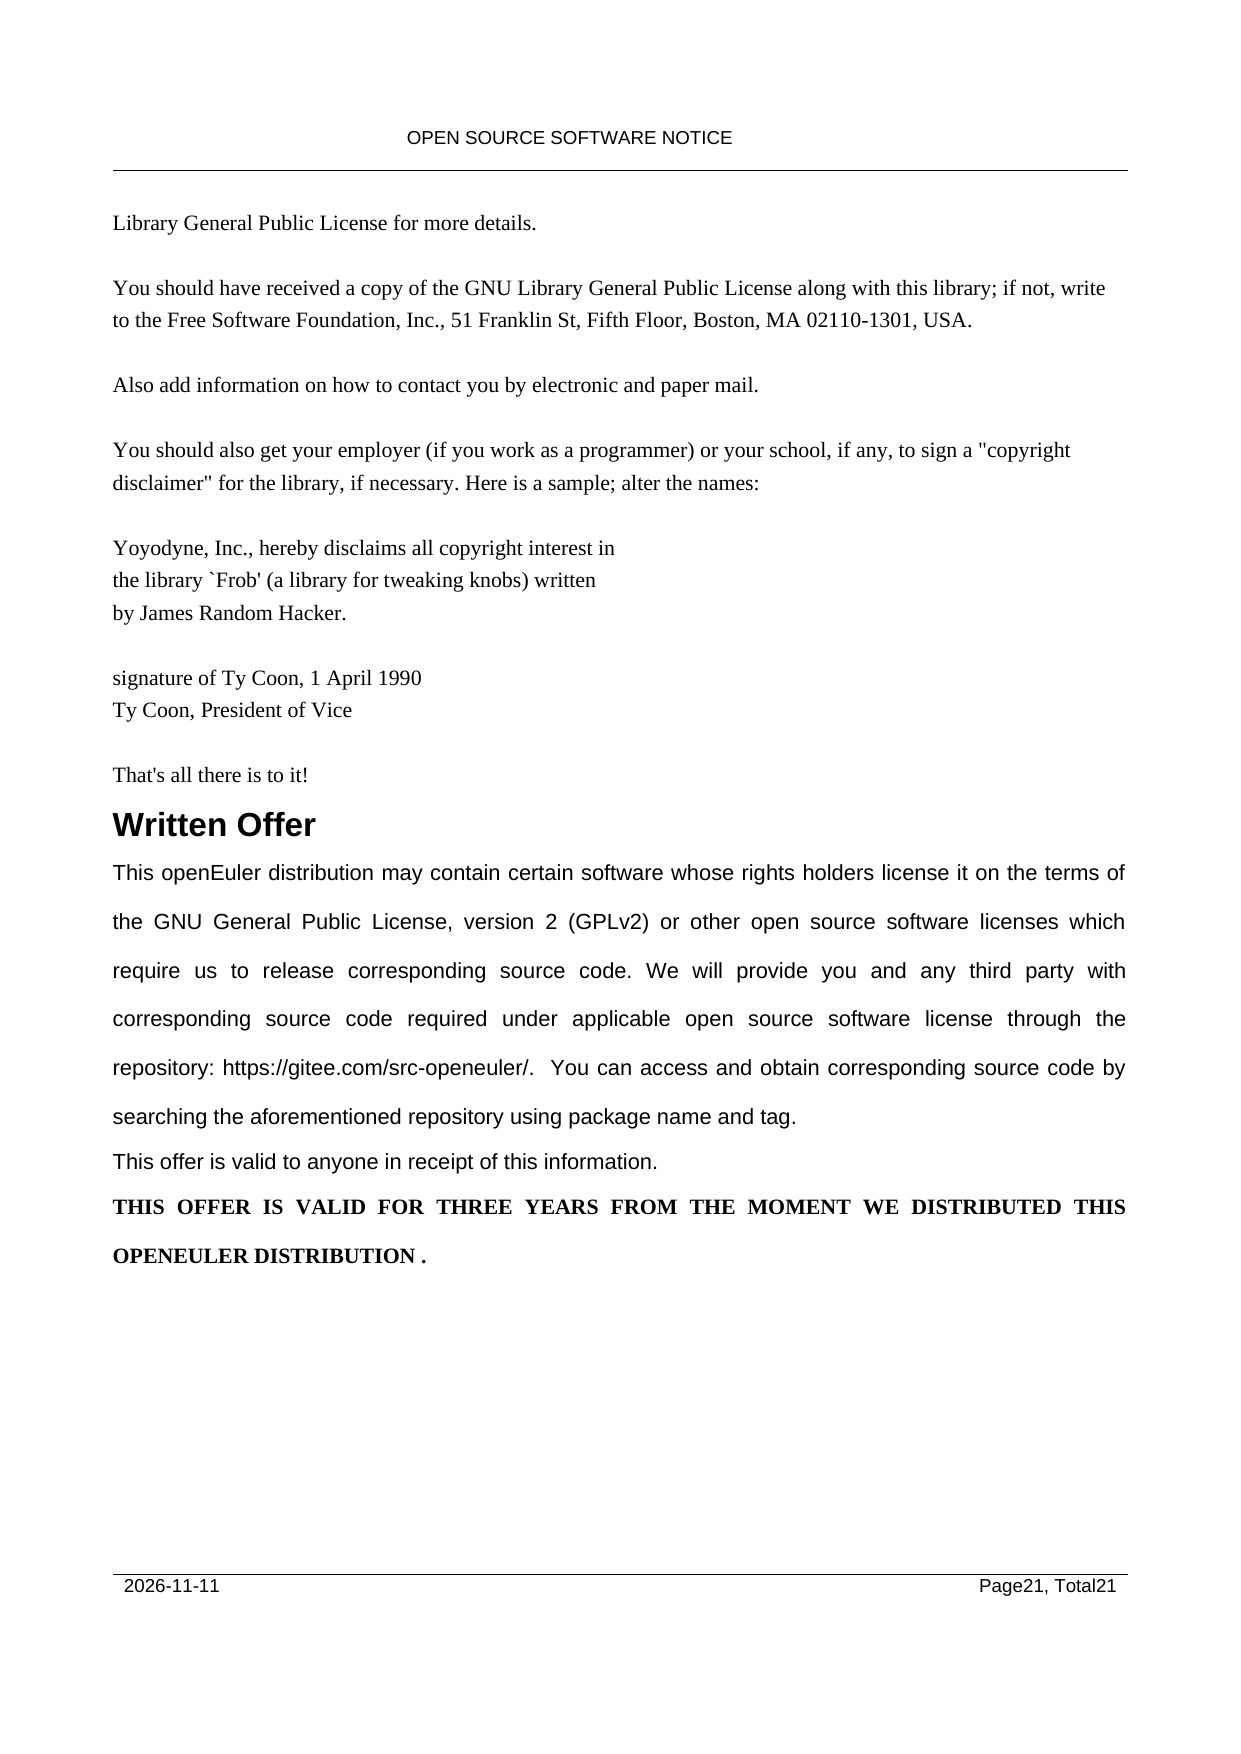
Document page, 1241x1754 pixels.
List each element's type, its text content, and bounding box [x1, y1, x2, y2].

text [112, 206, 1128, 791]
text THIS OFFER IS VALID FOR THREE YEARS FROM THE MOMENT WE DISTRIBUTED THIS OPENEULER DISTRIBUTION . [112, 1190, 1128, 1272]
text This openEuler distribution may contain certain software whose rights holders license it on the terms of the GNU General Public License, version 2 (GPLv2) or other open source software licenses which require us to release corresponding source code. We will provide you and any third party with corresponding source code required under applicable open source software license through the repository: https://gitee.com/src-openeuler/. You can access and obtain corresponding source code by searching the aforementioned repository using package name and tag. [112, 856, 1128, 1133]
text Written Offer [112, 791, 1128, 856]
text This offer is valid to anyone in receipt of this information. [112, 1145, 1128, 1178]
